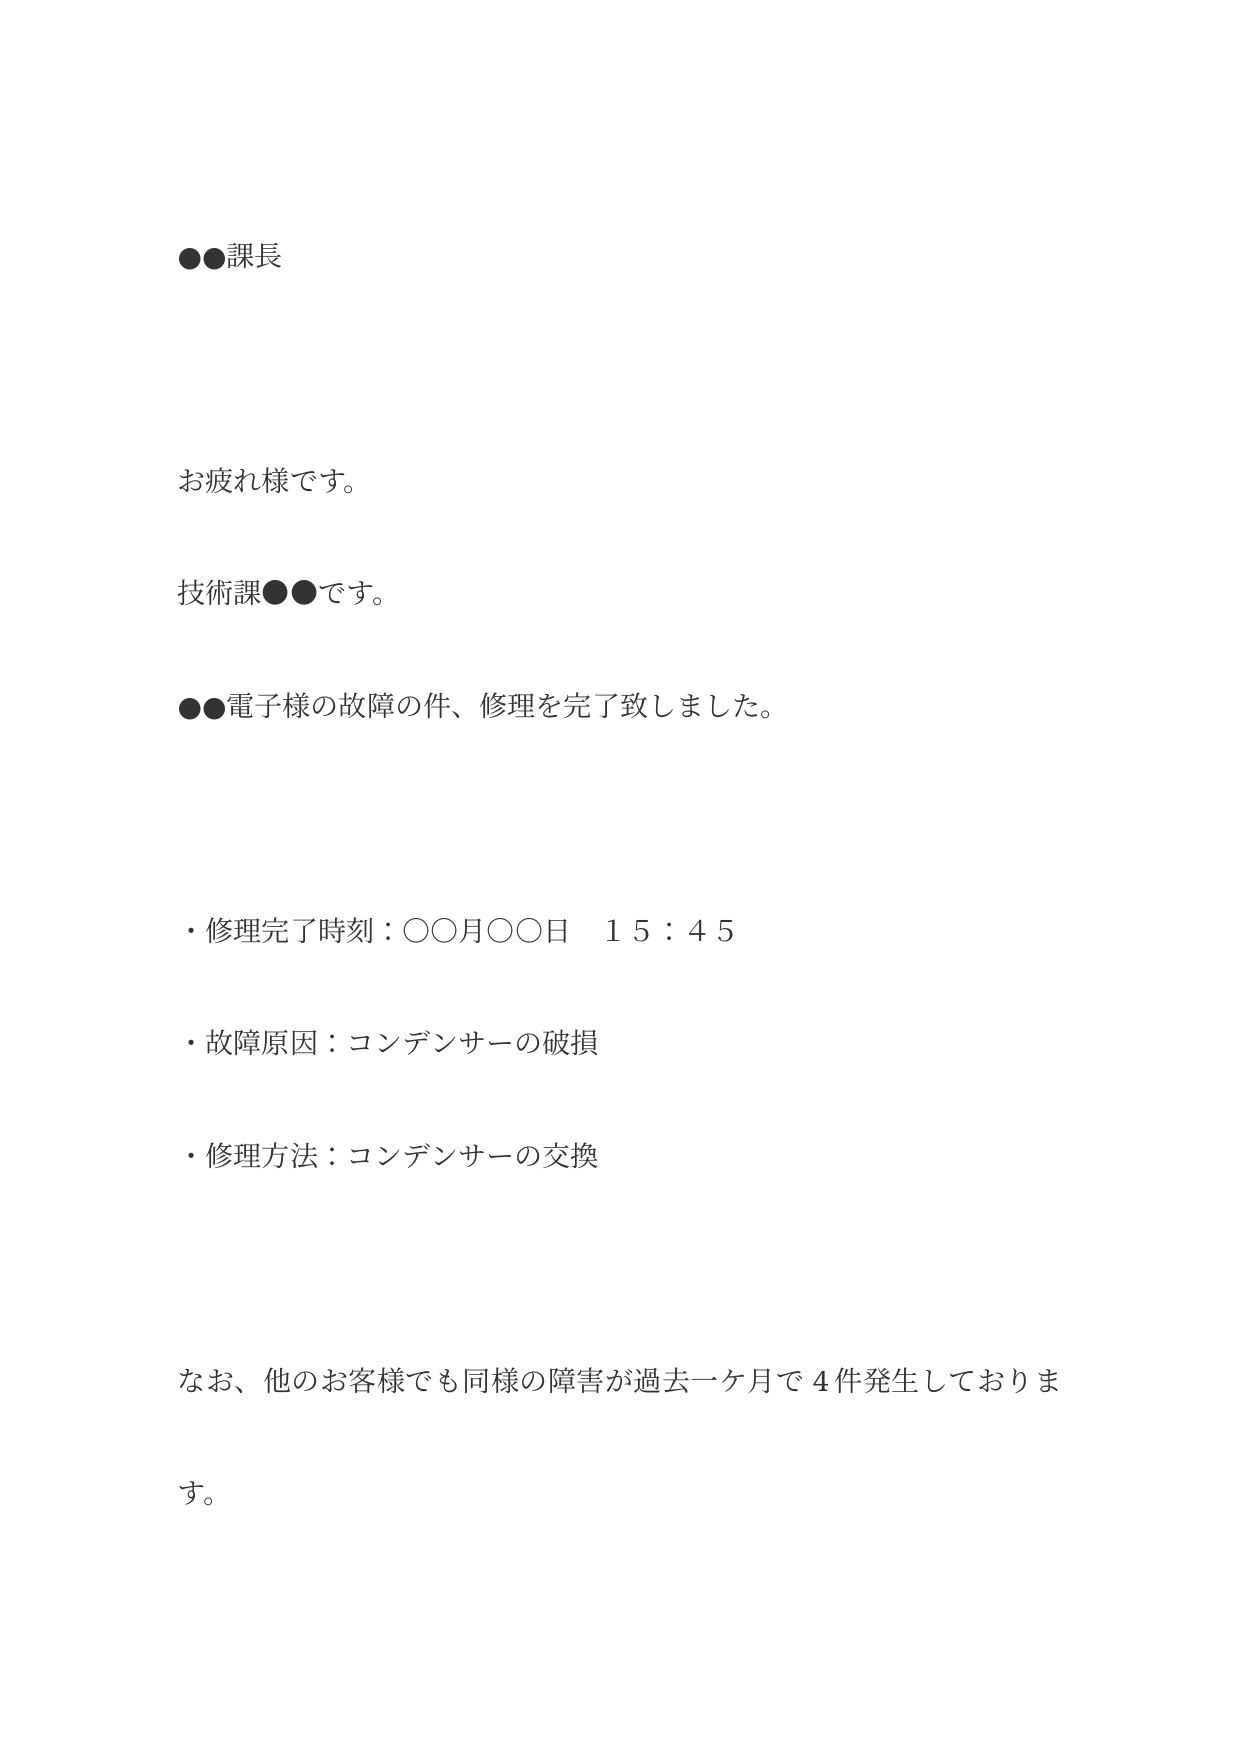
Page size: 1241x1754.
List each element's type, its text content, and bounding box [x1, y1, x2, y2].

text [177, 1399, 1063, 1529]
